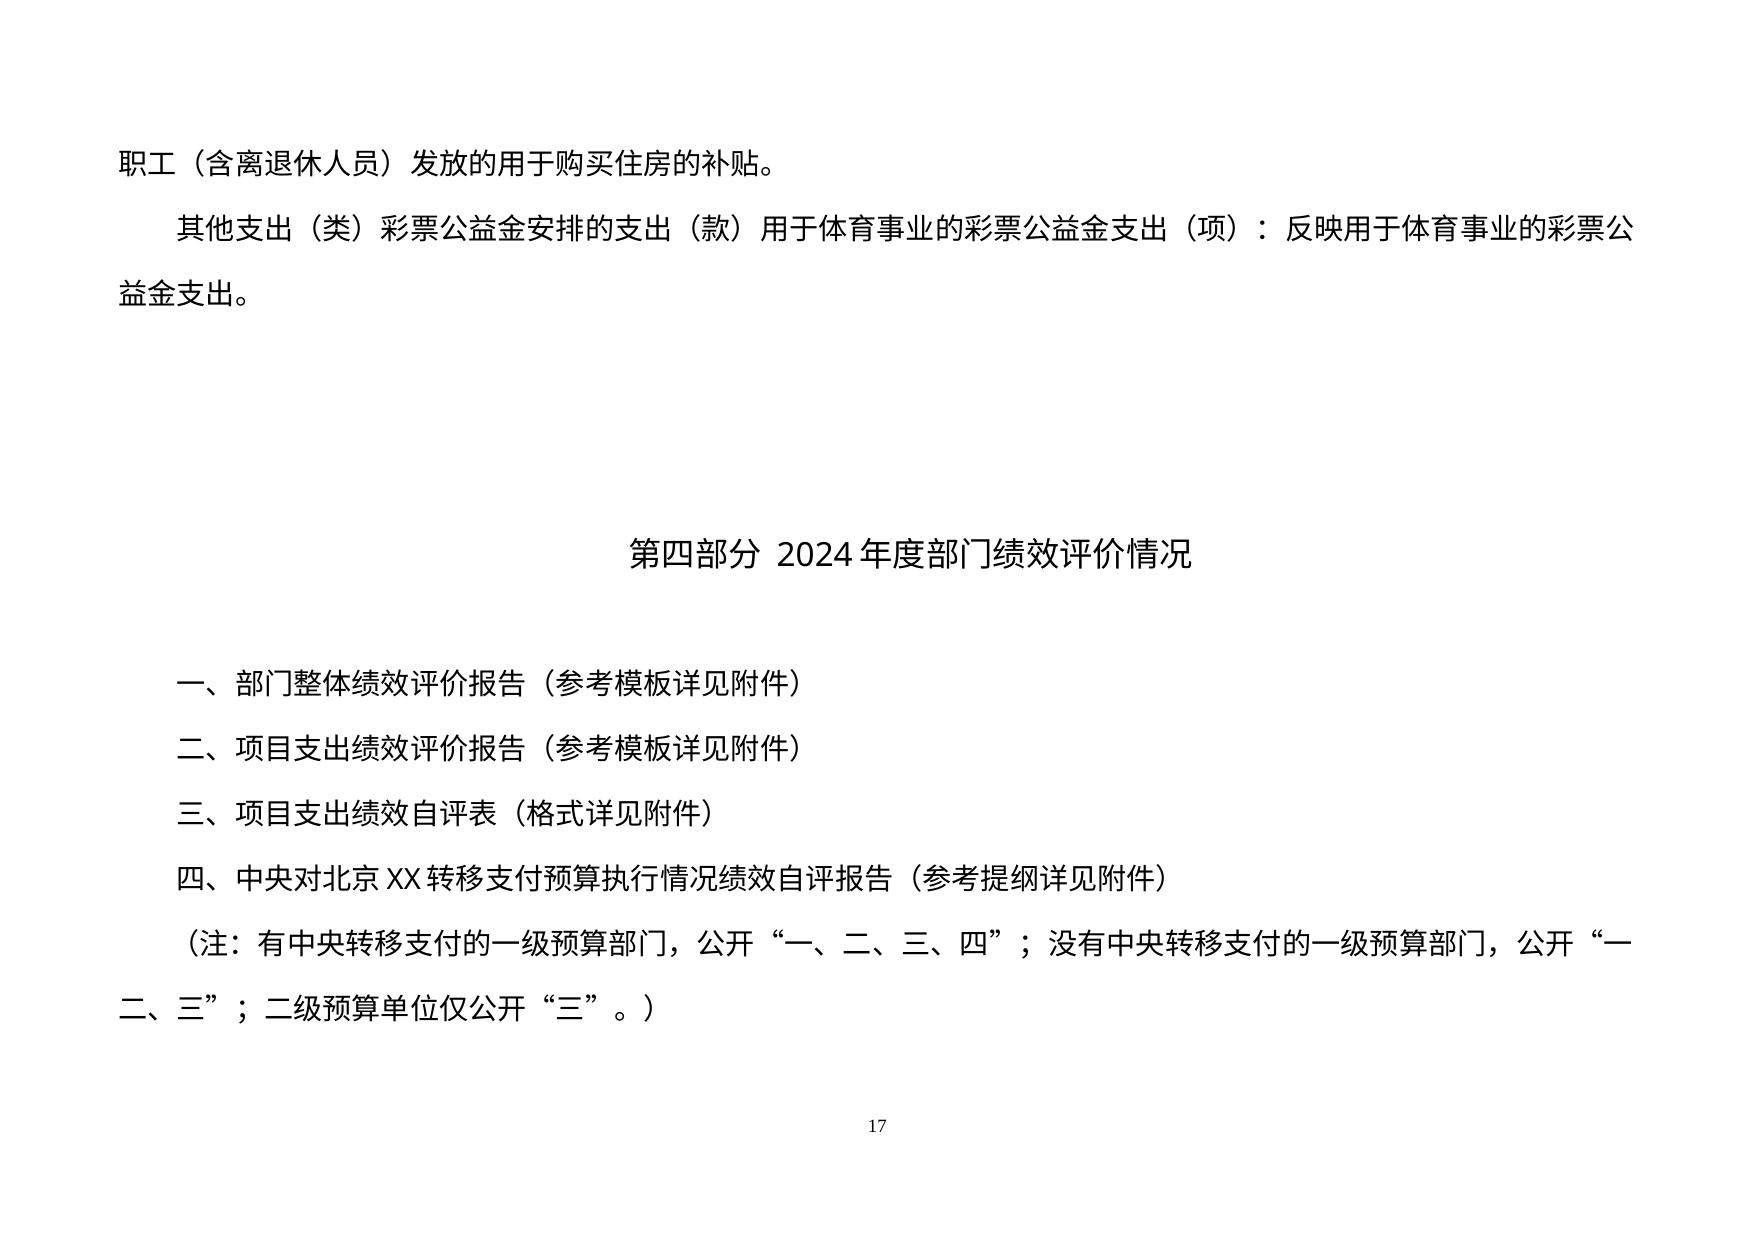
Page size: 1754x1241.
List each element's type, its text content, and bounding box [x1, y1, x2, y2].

text （注：有中央转移支付的一级预算部门，公开“一、二、三、四”；没有中央转移支付的一级预算部门，公开“一、二、三”；二级预算单位仅公开“三”。） [118, 909, 1636, 1039]
list 项目支出绩效评价报告（参考模板详见附件） [118, 714, 1636, 779]
list 中央对北京XX转移支付预算执行情况绩效自评报告（参考提纲详见附件） [118, 844, 1636, 909]
list 部门整体绩效评价报告（参考模板详见附件） [118, 649, 1636, 714]
text 其他支出（类）彩票公益金安排的支出（款）用于体育事业的彩票公益金支出（项）：反映用于体育事业的彩票公益金支出。 [118, 194, 1636, 324]
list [118, 129, 1636, 194]
text 第四部分 2024年度部门绩效评价情况 [118, 519, 1636, 584]
list 项目支出绩效自评表（格式详见附件） [118, 779, 1636, 844]
